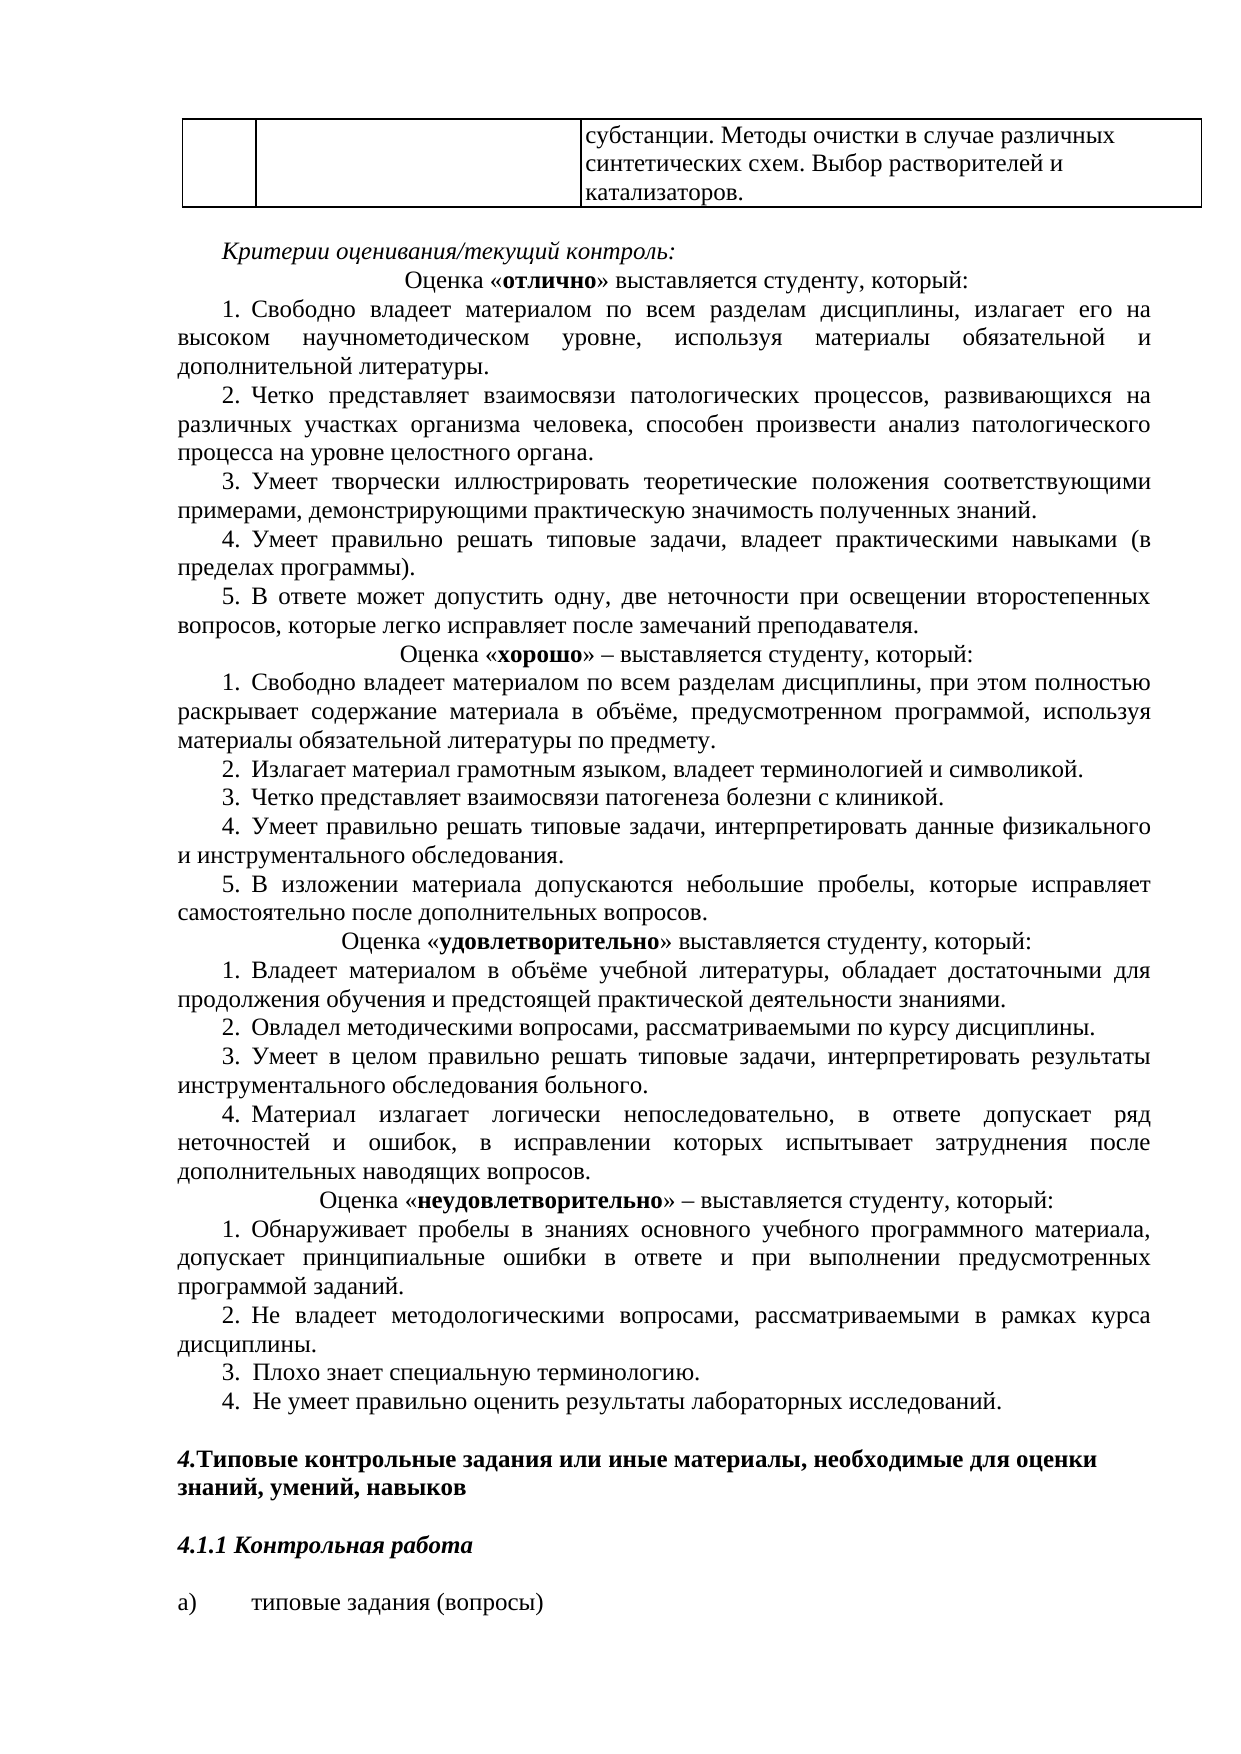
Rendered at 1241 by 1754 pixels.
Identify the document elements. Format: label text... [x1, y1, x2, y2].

list Владеет материалом в объёме учебной литературы, обладает достаточными для продолжения обучения и предстоящей практической деятельности знаниями. [177, 955, 1152, 1012]
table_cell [257, 120, 580, 206]
list Обнаруживает пробелы в знаниях основного учебного программного материала, допускает принципиальные ошибки в ответе и при выполнении предусмотренных программой заданий. [177, 1214, 1152, 1300]
text Оценка «хорошо» – выставляется студенту, который: [177, 639, 1152, 667]
list Не умеет правильно оценить результаты лабораторных исследований. [177, 1386, 1152, 1415]
list Свободно владеет материалом по всем разделам дисциплины, излагает его на высоком научнометодическом уровне, используя материалы обязательной и дополнительной литературы. [177, 294, 1152, 380]
list Излагает материал грамотным языком, владеет терминологией и символикой. [177, 754, 1152, 782]
list Умеет в целом правильно решать типовые задачи, интерпретировать результаты инструментального обследования больного. [177, 1041, 1152, 1099]
list Не владеет методологическими вопросами, рассматриваемыми в рамках курса дисциплины. [177, 1300, 1152, 1357]
text 4.1.1 Контрольная работа [177, 1530, 1152, 1559]
text а) типовые задания (вопросы) [177, 1587, 1152, 1616]
list В изложении материала допускаются небольшие пробелы, которые исправляет самостоятельно после дополнительных вопросов. [177, 869, 1152, 926]
list Умеет правильно решать типовые задачи, владеет практическими навыками (в пределах программы). [177, 524, 1152, 581]
list Свободно владеет материалом по всем разделам дисциплины, при этом полностью раскрывает содержание материала в объёме, предусмотренном программой, используя материалы обязательной литературы по предмету. [177, 667, 1152, 754]
text Оценка «неудовлетворительно» – выставляется студенту, который: [177, 1185, 1152, 1214]
list Плохо знает специальную терминологию. [177, 1357, 1152, 1386]
list Умеет правильно решать типовые задачи, интерпретировать данные физикального и инструментального обследования. [177, 811, 1152, 869]
list Четко представляет взаимосвязи патологических процессов, развивающихся на различных участках организма человека, способен произвести анализ патологического процесса на уровне целостного органа. [177, 380, 1152, 466]
table_cell [183, 120, 255, 206]
list В ответе может допустить одну, две неточности при освещении второстепенных вопросов, которые легко исправляет после замечаний преподавателя. [177, 581, 1152, 639]
text Оценка «отлично» выставляется студенту, который: [177, 265, 1152, 294]
text Критерии оценивания/текущий контроль: [177, 236, 1152, 265]
list Материал излагает логически непоследовательно, в ответе допускает ряд неточностей и ошибок, в исправлении которых испытывает затруднения после дополнительных наводящих вопросов. [177, 1099, 1152, 1185]
list Овладел методическими вопросами, рассматриваемыми по курсу дисциплины. [177, 1012, 1152, 1041]
text Оценка «удовлетворительно» выставляется студенту, который: [177, 926, 1152, 955]
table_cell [582, 120, 1201, 206]
text 4.Типовые контрольные задания или иные материалы, необходимые для оценки знаний, умений, навыков [177, 1444, 1152, 1501]
list Умеет творчески иллюстрировать теоретические положения соответствующими примерами, демонстрирующими практическую значимость полученных знаний. [177, 466, 1152, 524]
list Четко представляет взаимосвязи патогенеза болезни с клиникой. [177, 782, 1152, 811]
